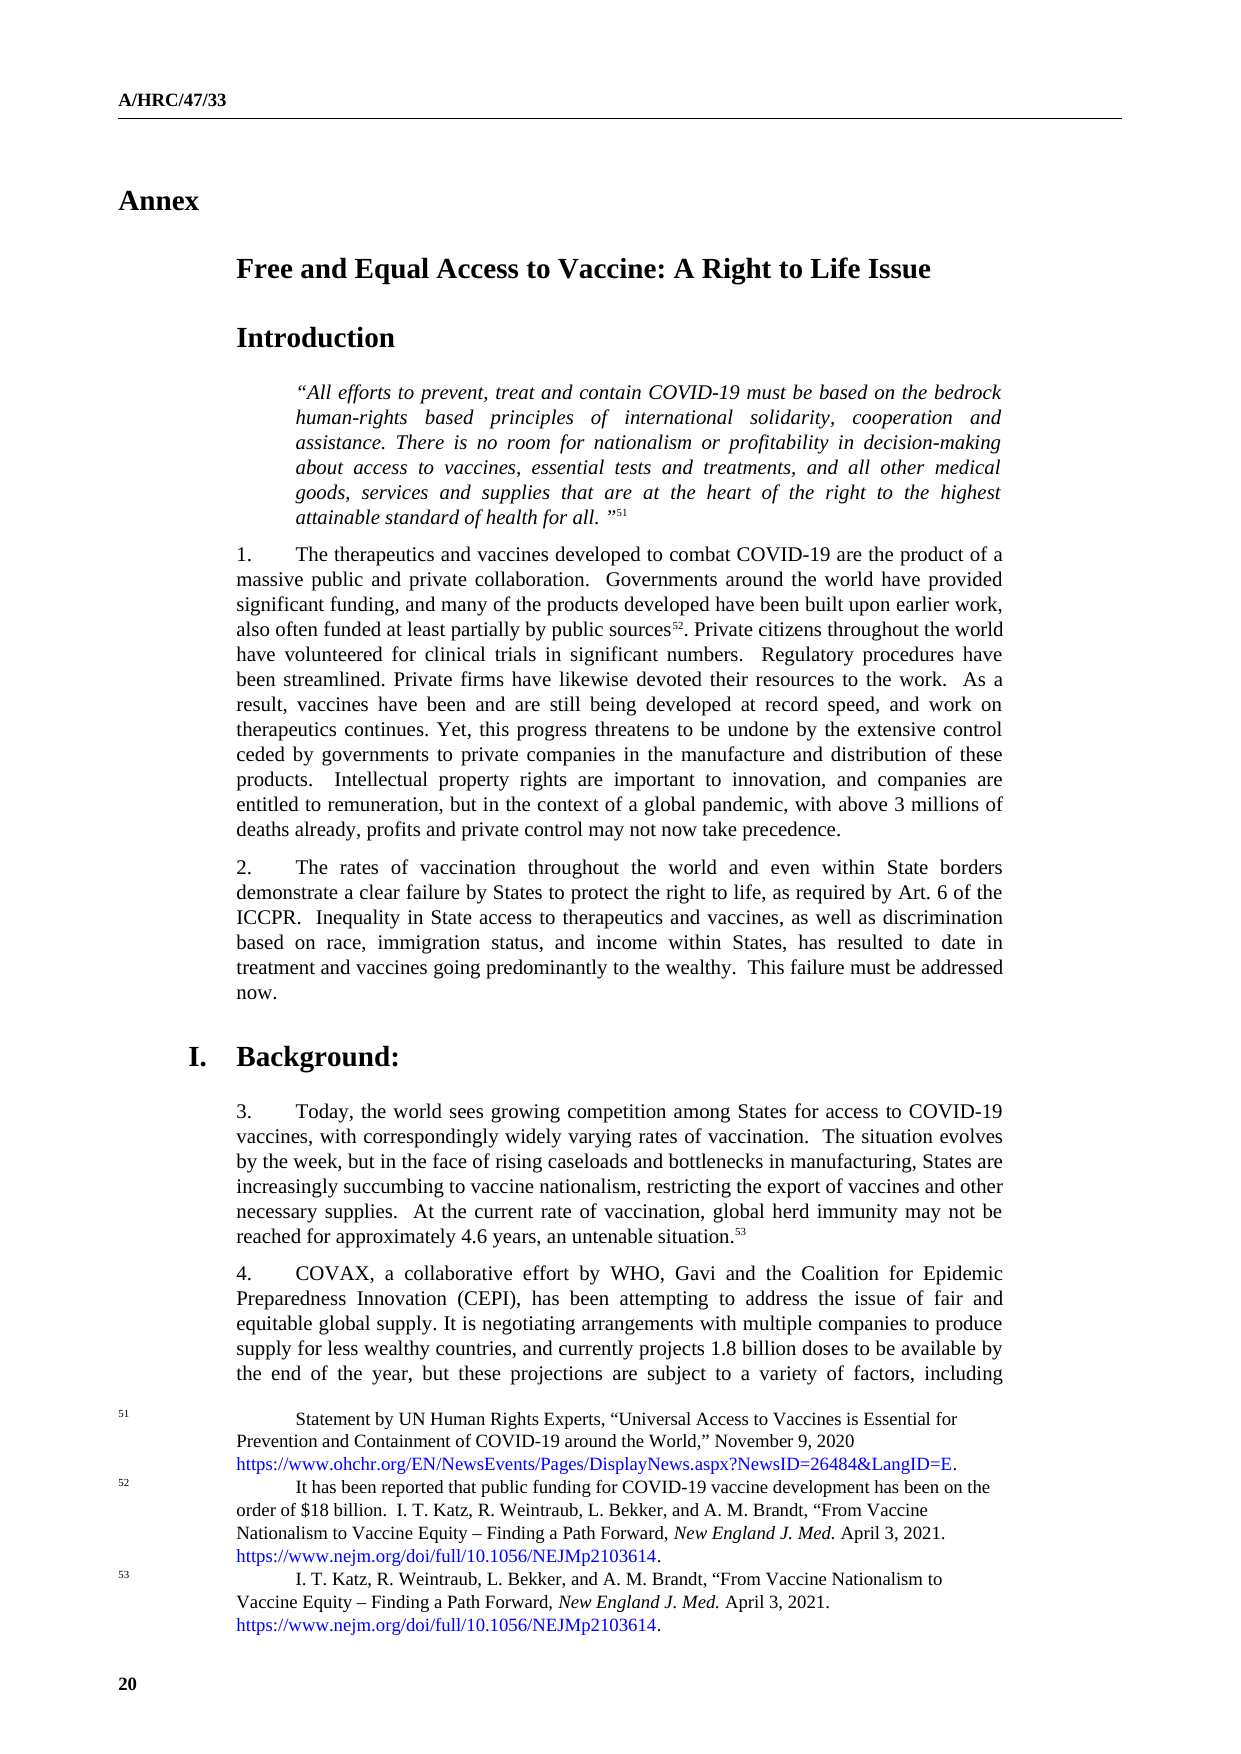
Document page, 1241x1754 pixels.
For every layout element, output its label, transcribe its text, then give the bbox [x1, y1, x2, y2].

text I. Background: [118, 1041, 1004, 1073]
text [236, 1260, 1004, 1385]
list The therapeutics and vaccines developed to combat COVID-19 are the product of a massive public and private collaboration. Governments around the world have provided significant funding, and many of the products developed have been built upon earlier work, also often funded at least partially by public sources. Private citizens throughout the world have volunteered for clinical trials in significant numbers. Regulatory procedures have been streamlined. Private firms have likewise devoted their resources to the work. As a result, vaccines have been and are still being developed at record speed, and work on therapeutics continues. Yet, this progress threatens to be undone by the extensive control ceded by governments to private companies in the manufacture and distribution of these products. Intellectual property rights are important to innovation, and companies are entitled to remuneration, but in the context of a global pandemic, with above 3 millions of deaths already, profits and private control may not now take precedence. [236, 541, 1004, 841]
text Introduction [118, 323, 1004, 354]
text Annex [118, 185, 1004, 216]
text Today, the world sees growing competition among States for access to COVID-19 vaccines, with correspondingly widely varying rates of vaccination. The situation evolves by the week, but in the face of rising caseloads and bottlenecks in manufacturing, States are increasingly succumbing to vaccine nationalism, restricting the export of vaccines and other necessary supplies. At the current rate of vaccination, global herd immunity may not be reached for approximately 4.6 years, an untenable situation. [236, 1098, 1004, 1248]
text “All efforts to prevent, treat and contain COVID-19 must be based on the bedrock human-rights based principles of international solidarity, cooperation and assistance. There is no room for nationalism or profitability in decision-making about access to vaccines, essential tests and treatments, and all other medical goods, services and supplies that are at the heart of the right to the highest attainable standard of health for all. ” [295, 379, 1004, 529]
text Free and Equal Access to Vaccine: A Right to Life Issue [118, 254, 1004, 285]
text The rates of vaccination throughout the world and even within State borders demonstrate a clear failure by States to protect the right to life, as required by Art. 6 of the ICCPR. Inequality in State access to therapeutics and vaccines, as well as discrimination based on race, immigration status, and income within States, has resulted to date in treatment and vaccines going predominantly to the wealthy. This failure must be addressed now. [236, 854, 1004, 1004]
